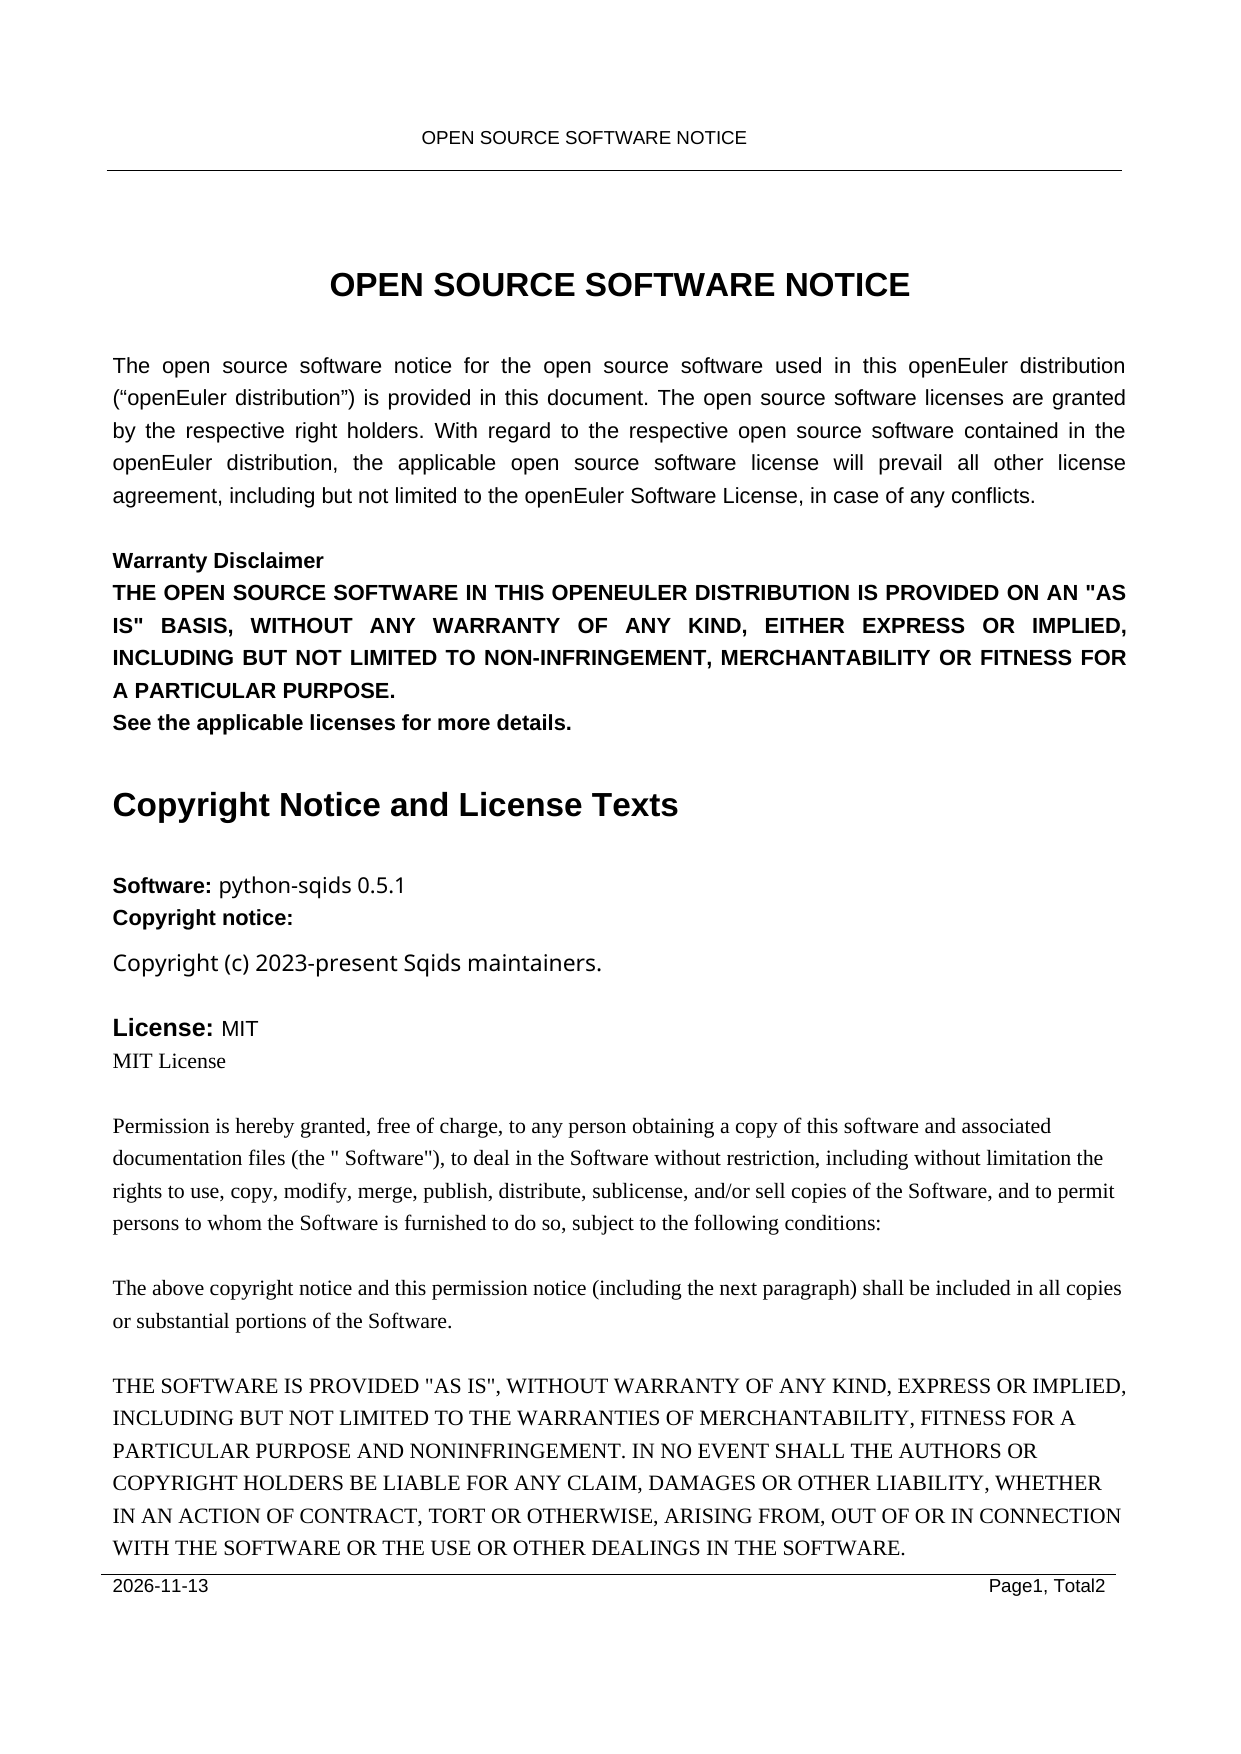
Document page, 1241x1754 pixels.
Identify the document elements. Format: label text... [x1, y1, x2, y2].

text Copyright notice: [112, 901, 1128, 934]
text The open source software notice for the open source software used in this openEuler distribution (“openEuler distribution”) is provided in this document. The open source software licenses are granted by the respective right holders. With regard to the respective open source software contained in the openEuler distribution, the applicable open source software license will prevail all other license agreement, including but not limited to the openEuler Software License, in case of any conflicts. [112, 349, 1128, 511]
text Warranty Disclaimer [112, 544, 1128, 576]
text OPEN SOURCE SOFTWARE NOTICE [112, 251, 1128, 316]
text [112, 1044, 1128, 1564]
text Copyright (c) 2023-present Sqids maintainers. [112, 947, 1128, 1012]
text THE OPEN SOURCE SOFTWARE IN THIS OPENEULER DISTRIBUTION IS PROVIDED ON AN "AS IS" BASIS, WITHOUT ANY WARRANTY OF ANY KIND, EITHER EXPRESS OR IMPLIED, INCLUDING BUT NOT LIMITED TO NON-INFRINGEMENT, MERCHANTABILITY OR FITNESS FOR A PARTICULAR PURPOSE. See the applicable licenses for more details. [112, 576, 1128, 739]
title Software: python-sqids 0.5.1 [112, 869, 1128, 901]
text Copyright Notice and License Texts [112, 771, 1128, 836]
text License: MIT [112, 1012, 1128, 1044]
